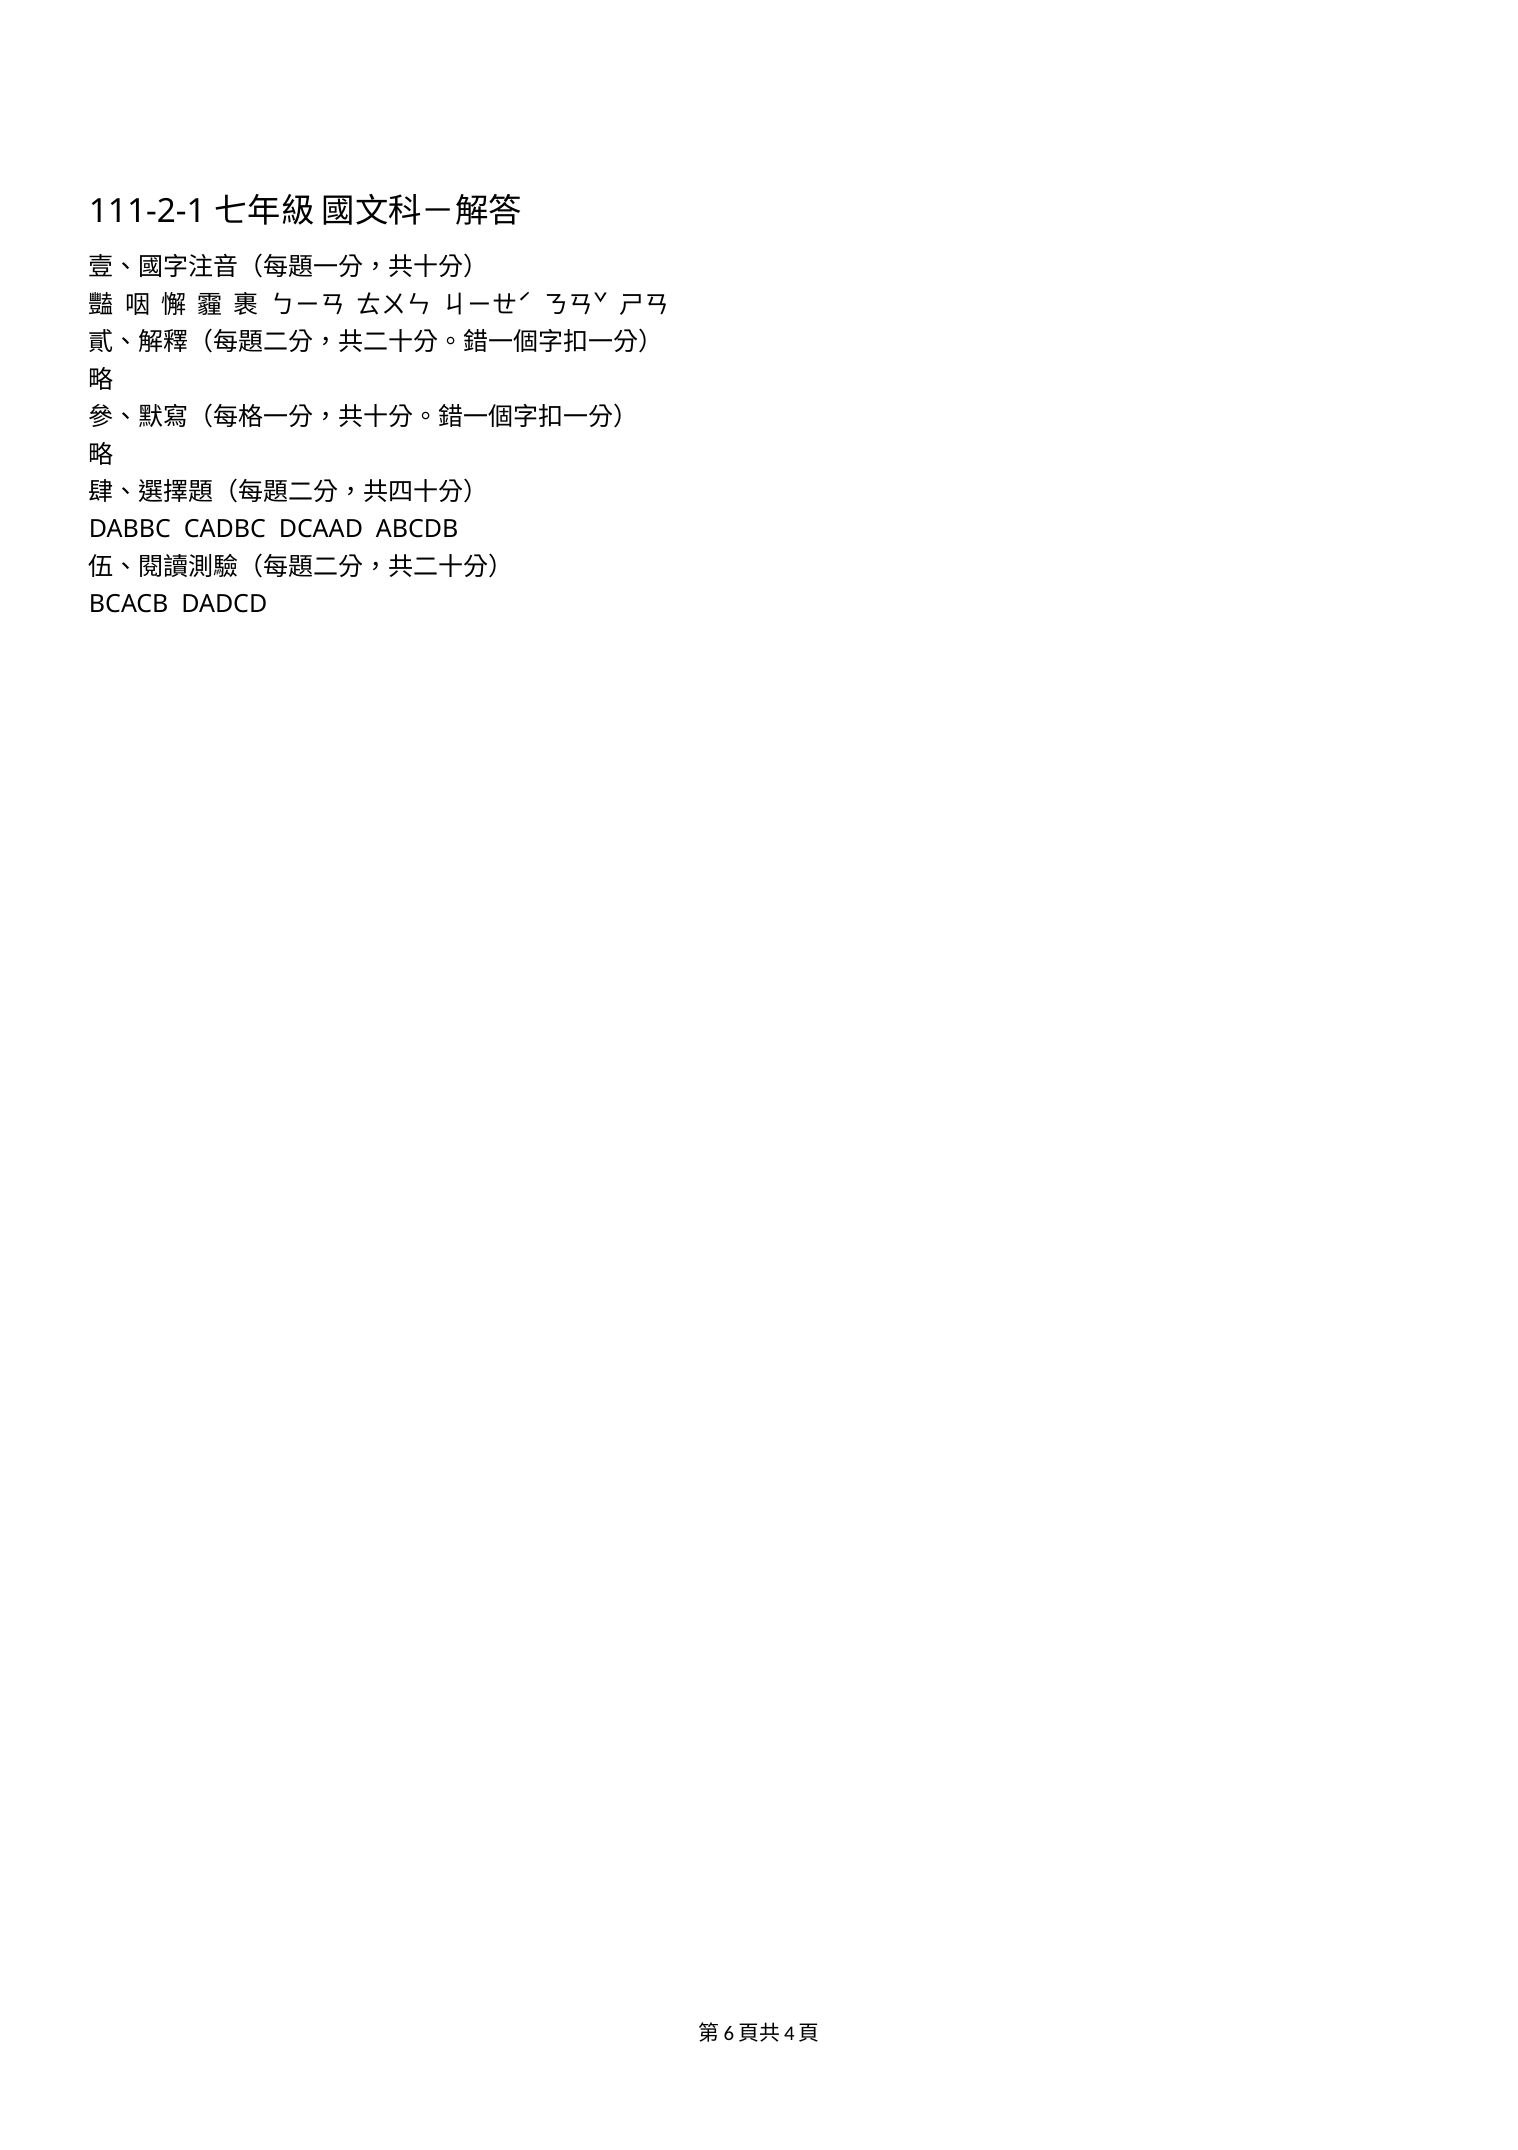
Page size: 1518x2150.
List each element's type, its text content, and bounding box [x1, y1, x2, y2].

text 111-2-1 七年級 國文科－解答 [89, 171, 1429, 246]
text 略 [89, 358, 1429, 396]
text 肆、選擇題（每題二分，共四十分） [89, 471, 1429, 508]
text 豔 咽 懈 霾 裹 ㄅㄧㄢ ㄊㄨㄣ ㄐㄧㄝˊ ㄋㄢˇ ㄕㄢ [89, 283, 1429, 321]
text 貳、解釋（每題二分，共二十分。錯一個字扣一分） [89, 321, 1429, 358]
text BCACB DADCD [89, 583, 1429, 621]
text DABBC CADBC DCAAD ABCDB [89, 508, 1429, 546]
text 參、默寫（每格一分，共十分。錯一個字扣一分） [89, 396, 1429, 433]
text 壹、國字注音（每題一分，共十分） [89, 246, 1429, 283]
text 伍、閱讀測驗（每題二分，共二十分） [89, 546, 1429, 583]
text 略 [89, 433, 1429, 471]
